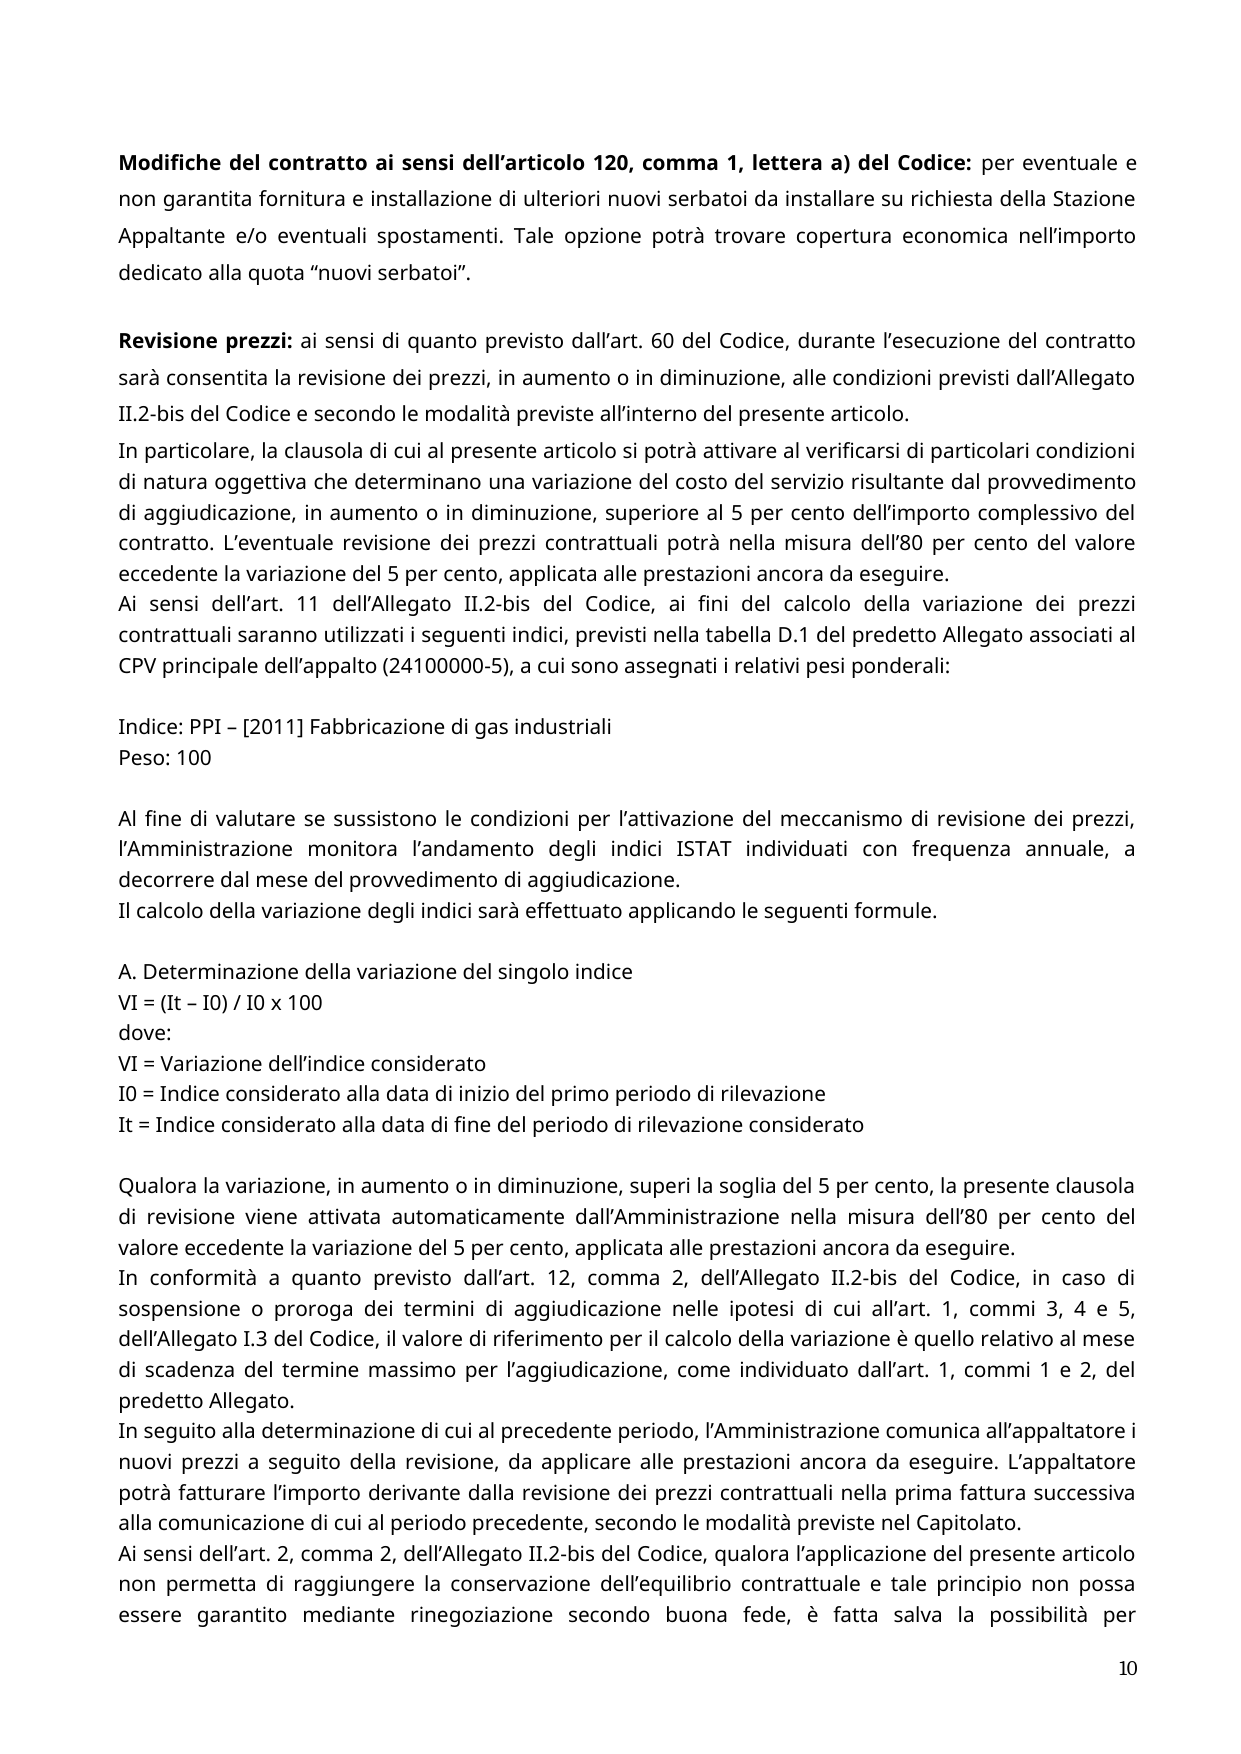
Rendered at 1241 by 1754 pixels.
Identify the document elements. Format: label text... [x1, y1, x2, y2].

text Indice: PPI – [2011] Fabbricazione di gas industriali [118, 712, 1138, 740]
text In particolare, la clausola di cui al presente articolo si potrà attivare al verificarsi di particolari condizioni di natura oggettiva che determinano una variazione del costo del servizio risultante dal provvedimento di aggiudicazione, in aumento o in diminuzione, superiore al 5 per cento dell’importo complessivo del contratto. L’eventuale revisione dei prezzi contrattuali potrà nella misura dell’80 per cento del valore eccedente la variazione del 5 per cento, applicata alle prestazioni ancora da eseguire. [118, 436, 1138, 587]
text I0 = Indice considerato alla data di inizio del primo periodo di rilevazione [118, 1079, 1138, 1108]
text Modifiche del contratto ai sensi dell’articolo 120, comma 1, lettera a) del Codice: per eventuale e non garantita fornitura e installazione di ulteriori nuovi serbatoi da installare su richiesta della Stazione Appaltante e/o eventuali spostamenti. Tale opzione potrà trovare copertura economica nell’importo dedicato alla quota “nuovi serbatoi”. [118, 148, 1138, 287]
text Ai sensi dell’art. 11 dell’Allegato II.2-bis del Codice, ai fini del calcolo della variazione dei prezzi contrattuali saranno utilizzati i seguenti indici, previsti nella tabella D.1 del predetto Allegato associati al CPV principale dell’appalto (24100000-5), a cui sono assegnati i relativi pesi ponderali: [118, 589, 1138, 679]
text It = Indice considerato alla data di fine del periodo di rilevazione considerato [118, 1110, 1138, 1138]
text Revisione prezzi: ai sensi di quanto previsto dall’art. 60 del Codice, durante l’esecuzione del contratto sarà consentita la revisione dei prezzi, in aumento o in diminuzione, alle condizioni previsti dall’Allegato II.2-bis del Codice e secondo le modalità previste all’interno del presente articolo. [118, 326, 1138, 428]
text In conformità a quanto previsto dall’art. 12, comma 2, dell’Allegato II.2-bis del Codice, in caso di sospensione o proroga dei termini di aggiudicazione nelle ipotesi di cui all’art. 1, commi 3, 4 e 5, dell’Allegato I.3 del Codice, il valore di riferimento per il calcolo della variazione è quello relativo al mese di scadenza del termine massimo per l’aggiudicazione, come individuato dall’art. 1, commi 1 e 2, del predetto Allegato. [118, 1263, 1138, 1414]
text dove: [118, 1018, 1138, 1047]
text Qualora la variazione, in aumento o in diminuzione, superi la soglia del 5 per cento, la presente clausola di revisione viene attivata automaticamente dall’Amministrazione nella misura dell’80 per cento del valore eccedente la variazione del 5 per cento, applicata alle prestazioni ancora da eseguire. [118, 1171, 1138, 1261]
text Peso: 100 [118, 743, 1138, 771]
text In seguito alla determinazione di cui al precedente periodo, l’Amministrazione comunica all’appaltatore i nuovi prezzi a seguito della revisione, da applicare alle prestazioni ancora da eseguire. L’appaltatore potrà fatturare l’importo derivante dalla revisione dei prezzi contrattuali nella prima fattura successiva alla comunicazione di cui al periodo precedente, secondo le modalità previste nel Capitolato. [118, 1416, 1138, 1537]
text VI = Variazione dell’indice considerato [118, 1049, 1138, 1077]
text Al fine di valutare se sussistono le condizioni per l’attivazione del meccanismo di revisione dei prezzi, l’Amministrazione monitora l’andamento degli indici ISTAT individuati con frequenza annuale, a decorrere dal mese del provvedimento di aggiudicazione. [118, 804, 1138, 893]
text A. Determinazione della variazione del singolo indice [118, 957, 1138, 985]
text VI = (It – I0) / I0 x 100 [118, 988, 1138, 1016]
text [118, 1539, 1138, 1628]
text Il calcolo della variazione degli indici sarà effettuato applicando le seguenti formule. [118, 896, 1138, 924]
